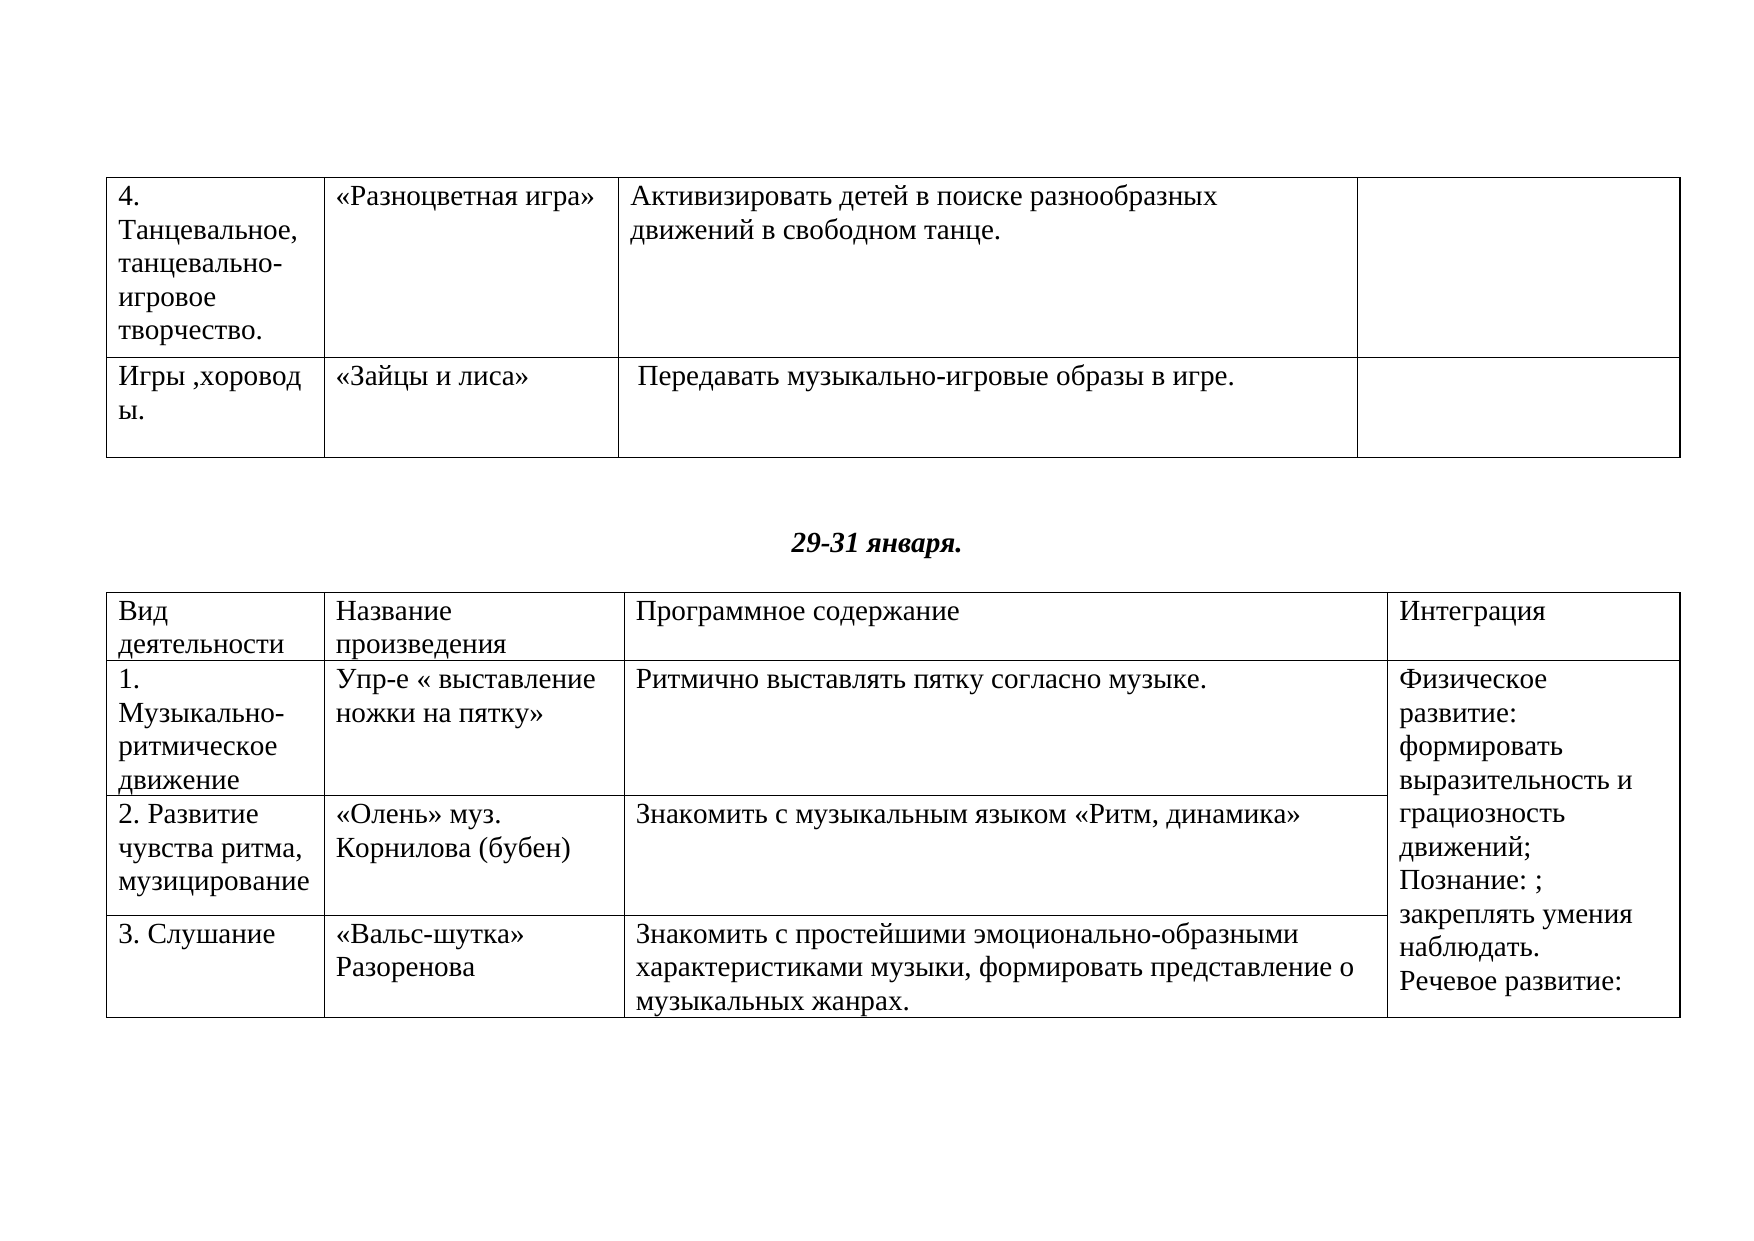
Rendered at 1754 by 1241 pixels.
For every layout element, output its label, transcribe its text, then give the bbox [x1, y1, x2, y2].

table_cell «Разноцветная игра» [325, 178, 618, 357]
table_cell 1. Музыкально-ритмическое движение [107, 661, 324, 795]
table_header Интеграция [1388, 593, 1679, 660]
table_cell «Вальс-шутка» Разоренова [325, 916, 624, 1017]
table_cell Передавать музыкально-игровые образы в игре. [619, 358, 1357, 457]
table_cell 4. Танцевальное, танцевально-игровое творчество. [107, 178, 324, 357]
table_header Название произведения [325, 593, 624, 660]
table_cell [1358, 358, 1679, 457]
table_cell Упр-е « выставление ножки на пятку» [325, 661, 624, 795]
table_header Вид деятельности [107, 593, 324, 660]
table_cell Активизировать детей в поиске разнообразных движений в свободном танце. [619, 178, 1357, 357]
table_cell «Зайцы и лиса» [325, 358, 618, 457]
table_cell Физическое развитие: формировать выразительность и грациозность движений; Познание: ; закреплять умения наблюдать. Речевое развитие: формирование интереса к художественному слову [1388, 661, 1679, 1017]
text 29-31 января. [118, 525, 1636, 558]
table_cell Игры ,хороводы. [107, 358, 324, 457]
table_cell Знакомить с простейшими эмоционально-образными характеристиками музыки, формировать представление о музыкальных жанрах. [625, 916, 1387, 1017]
table_cell «Олень» муз. Корнилова (бубен) [325, 796, 624, 915]
table_cell 3. Слушание [107, 916, 324, 1017]
table_cell Ритмично выставлять пятку согласно музыке. [625, 661, 1387, 795]
table_cell 2. Развитие чувства ритма, музицирование [107, 796, 324, 915]
table_cell Знакомить с музыкальным языком «Ритм, динамика» [625, 796, 1387, 915]
table_header Программное содержание [625, 593, 1387, 660]
